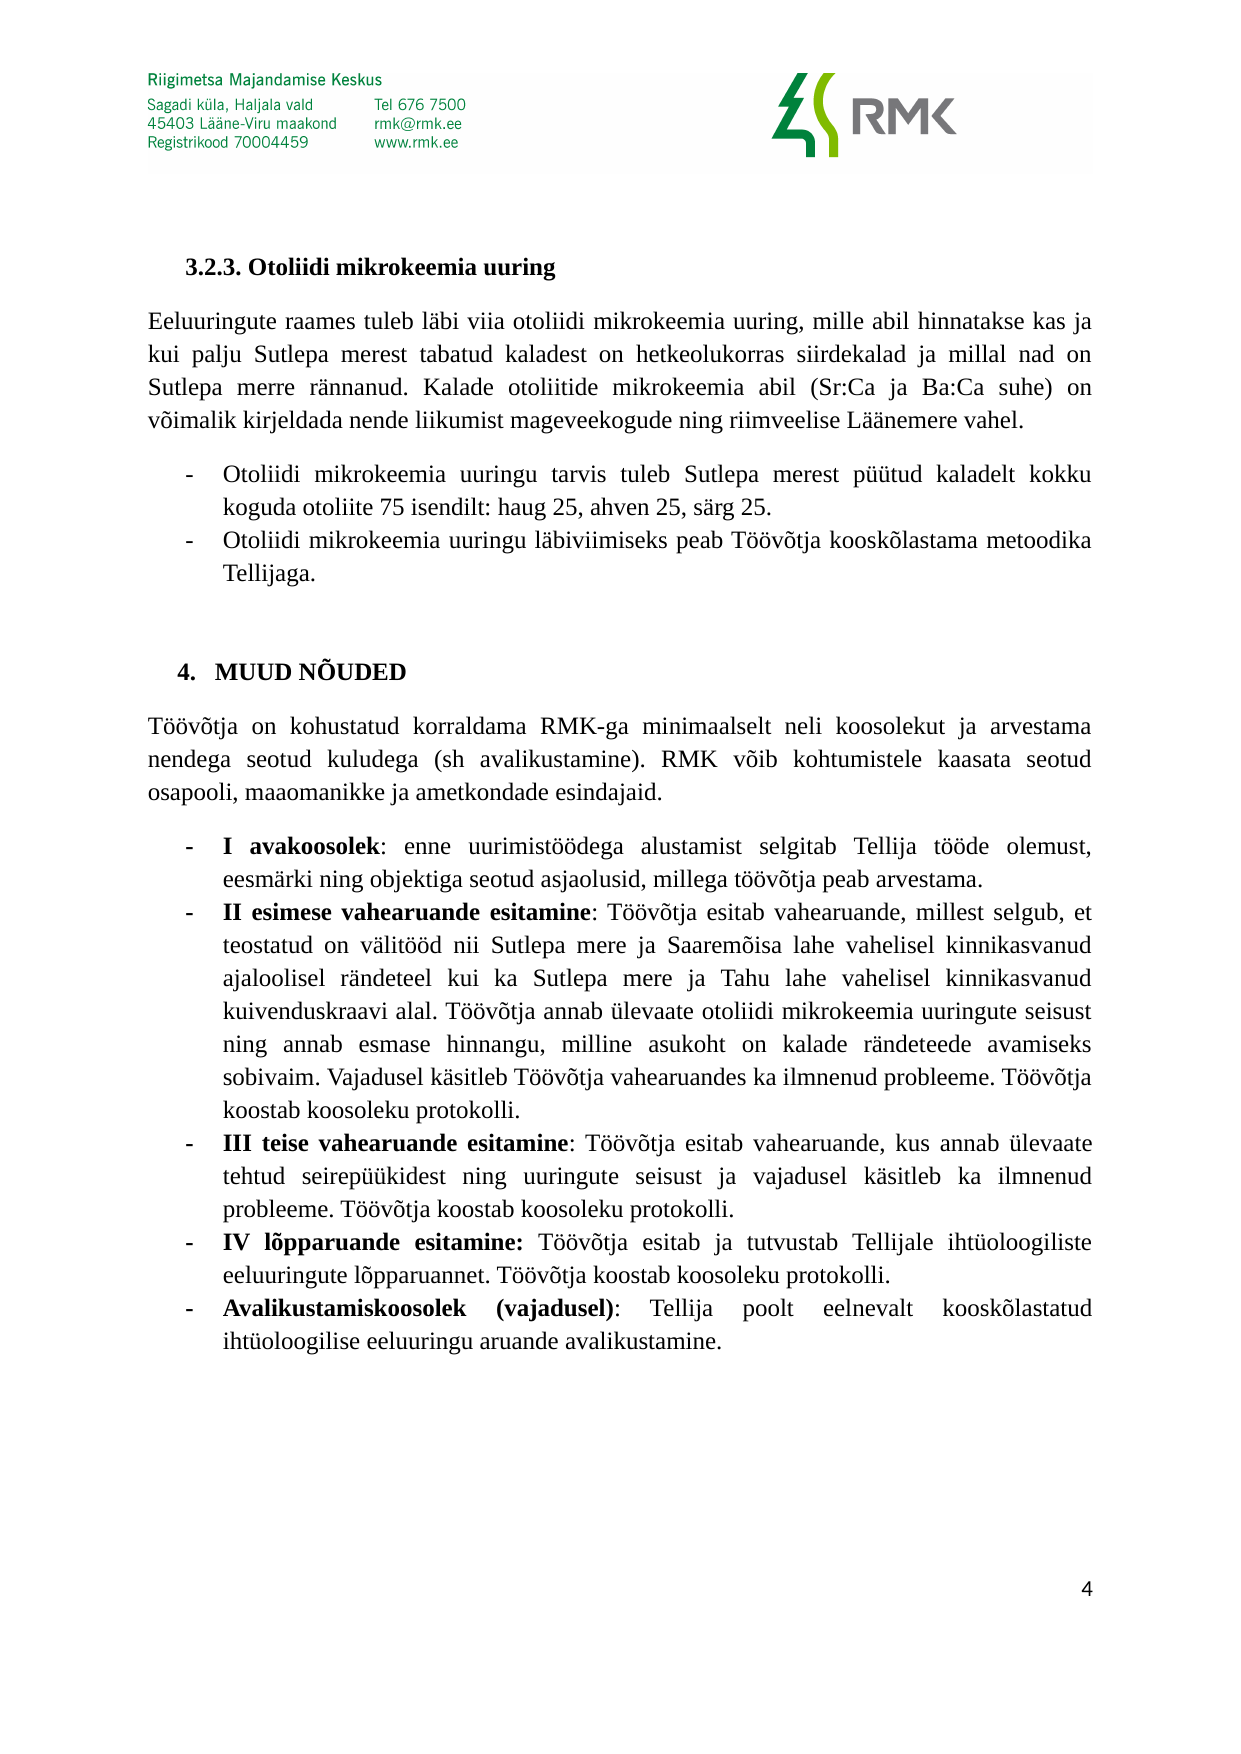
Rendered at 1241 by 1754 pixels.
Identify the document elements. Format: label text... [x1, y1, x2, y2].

list II esimese vahearuande esitamine: Töövõtja esitab vahearuande, millest selgub, et teostatud on välitööd nii Sutlepa mere ja Saaremõisa lahe vahelisel kinnikasvanud ajaloolisel rändeteel kui ka Sutlepa mere ja Tahu lahe vahelisel kinnikasvanud kuivenduskraavi alal. Töövõtja annab ülevaate otoliidi mikrokeemia uuringute seisust ning annab esmase hinnangu, milline asukoht on kalade rändeteede avamiseks sobivaim. Vajadusel käsitleb Töövõtja vahearuandes ka ilmnenud probleeme. Töövõtja koostab koosoleku protokolli. [185, 897, 1093, 1124]
list I avakoosolek: enne uurimistöödega alustamist selgitab Tellija tööde olemust, eesmärki ning objektiga seotud asjaolusid, millega töövõtja peab arvestama. [185, 831, 1093, 893]
list III teise vahearuande esitamine: Töövõtja esitab vahearuande, kus annab ülevaate tehtud seirepüükidest ning uuringute seisust ja vajadusel käsitleb ka ilmnenud probleeme. Töövõtja koostab koosoleku protokolli. [185, 1128, 1093, 1223]
list MUUD NÕUDED [177, 657, 1093, 686]
text 3.2.3. Otoliidi mikrokeemia uuring [185, 252, 1093, 281]
text Eeluuringute raames tuleb läbi viia otoliidi mikrokeemia uuring, mille abil hinnatakse kas ja kui palju Sutlepa merest tabatud kaladest on hetkeolukorras siirdekalad ja millal nad on Sutlepa merre rännanud. Kalade otoliitide mikrokeemia abil (Sr:Ca ja Ba:Ca suhe) on võimalik kirjeldada nende liikumist mageveekogude ning riimveelise Läänemere vahel. [148, 306, 1093, 434]
list Otoliidi mikrokeemia uuringu läbiviimiseks peab Töövõtja kooskõlastama metoodika Tellijaga. [185, 525, 1093, 587]
list IV lõpparuande esitamine: Töövõtja esitab ja tutvustab Tellijale ihtüoloogiliste eeluuringute lõpparuannet. Töövõtja koostab koosoleku protokolli. [185, 1227, 1093, 1289]
list Avalikustamiskoosolek (vajadusel): Tellija poolt eelnevalt kooskõlastatud ihtüoloogilise eeluuringu aruande avalikustamine. [185, 1293, 1093, 1355]
list Otoliidi mikrokeemia uuringu tarvis tuleb Sutlepa merest püütud kaladelt kokku koguda otoliite 75 isendilt: haug 25, ahven 25, särg 25. [185, 459, 1093, 521]
picture [147, 73, 1093, 174]
text Töövõtja on kohustatud korraldama RMK-ga minimaalselt neli koosolekut ja arvestama nendega seotud kuludega (sh avalikustamine). RMK võib kohtumistele kaasata seotud osapooli, maaomanikke ja ametkondade esindajaid. [148, 711, 1093, 806]
